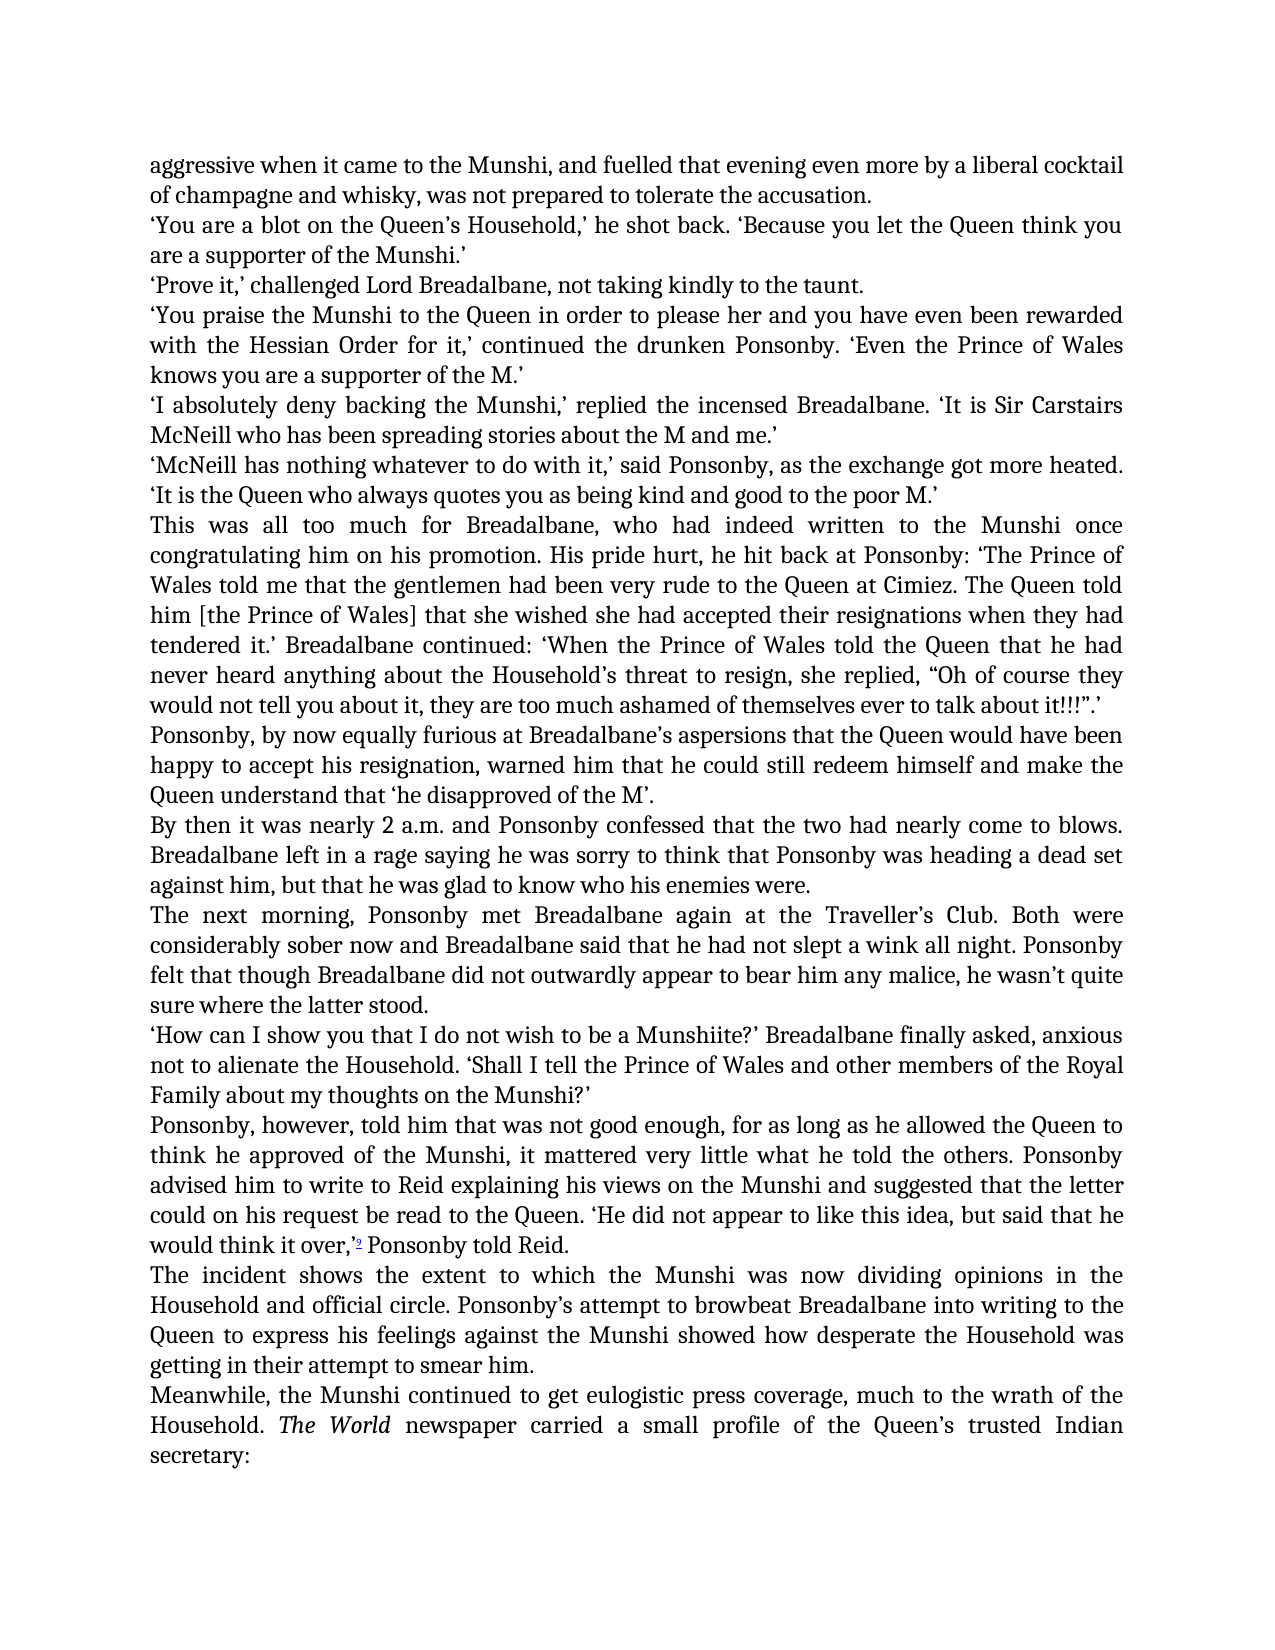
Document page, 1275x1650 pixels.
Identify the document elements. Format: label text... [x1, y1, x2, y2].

text This was all too much for Breadalbane, who had indeed written to the Munshi once congratulating him on his promotion. His pride hurt, he hit back at Ponsonby: ‘The Prince of Wales told me that the gentlemen had been very rude to the Queen at Cimiez. The Queen told him [the Prince of Wales] that she wished she had accepted their resignations when they had tendered it.’ Breadalbane continued: ‘When the Prince of Wales told the Queen that he had never heard anything about the Household’s threat to resign, she replied, “Oh of course they would not tell you about it, they are too much ashamed of themselves ever to talk about it!!!”.’ [150, 510, 1125, 720]
text The next morning, Ponsonby met Breadalbane again at the Traveller’s Club. Both were considerably sober now and Breadalbane said that he had not slept a wink all night. Ponsonby felt that though Breadalbane did not outwardly appear to bear him any malice, he wasn’t quite sure where the latter stood. [150, 900, 1125, 1020]
text Meanwhile, the Munshi continued to get eulogistic press coverage, much to the wrath of the Household. The World newspaper carried a small profile of the Queen’s trusted Indian secretary: [150, 1380, 1125, 1470]
text ‘Prove it,’ challenged Lord Breadalbane, not taking kindly to the taunt. [150, 270, 1125, 300]
text ‘McNeill has nothing whatever to do with it,’ said Ponsonby, as the exchange got more heated. ‘It is the Queen who always quotes you as being kind and good to the poor M.’ [150, 450, 1125, 510]
text ‘You are a blot on the Queen’s Household,’ he shot back. ‘Because you let the Queen think you are a supporter of the Munshi.’ [150, 210, 1125, 270]
text ‘You praise the Munshi to the Queen in order to please her and you have even been rewarded with the Hessian Order for it,’ continued the drunken Ponsonby. ‘Even the Prince of Wales knows you are a supporter of the M.’ [150, 300, 1125, 390]
text Ponsonby, by now equally furious at Breadalbane’s aspersions that the Queen would have been happy to accept his resignation, warned him that he could still redeem himself and make the Queen understand that ‘he disapproved of the M’. [150, 720, 1125, 810]
text The incident shows the extent to which the Munshi was now dividing opinions in the Household and official circle. Ponsonby’s attempt to browbeat Breadalbane into writing to the Queen to express his feelings against the Munshi showed how desperate the Household was getting in their attempt to smear him. [150, 1260, 1125, 1380]
text By then it was nearly 2 a.m. and Ponsonby confessed that the two had nearly come to blows. Breadalbane left in a rage saying he was sorry to think that Ponsonby was heading a dead set against him, but that he was glad to know who his enemies were. [150, 810, 1125, 900]
text Ponsonby, however, told him that was not good enough, for as long as he allowed the Queen to think he approved of the Munshi, it mattered very little what he told the others. Ponsonby advised him to write to Reid explaining his views on the Munshi and suggested that the letter could on his request be read to the Queen. ‘He did not appear to like this idea, but said that he would think it over,’9 Ponsonby told Reid. [150, 1110, 1125, 1260]
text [150, 150, 1125, 210]
text ‘I absolutely deny backing the Munshi,’ replied the incensed Breadalbane. ‘It is Sir Carstairs McNeill who has been spreading stories about the M and me.’ [150, 390, 1125, 450]
text ‘How can I show you that I do not wish to be a Munshiite?’ Breadalbane finally asked, anxious not to alienate the Household. ‘Shall I tell the Prince of Wales and other members of the Royal Family about my thoughts on the Munshi?’ [150, 1020, 1125, 1110]
